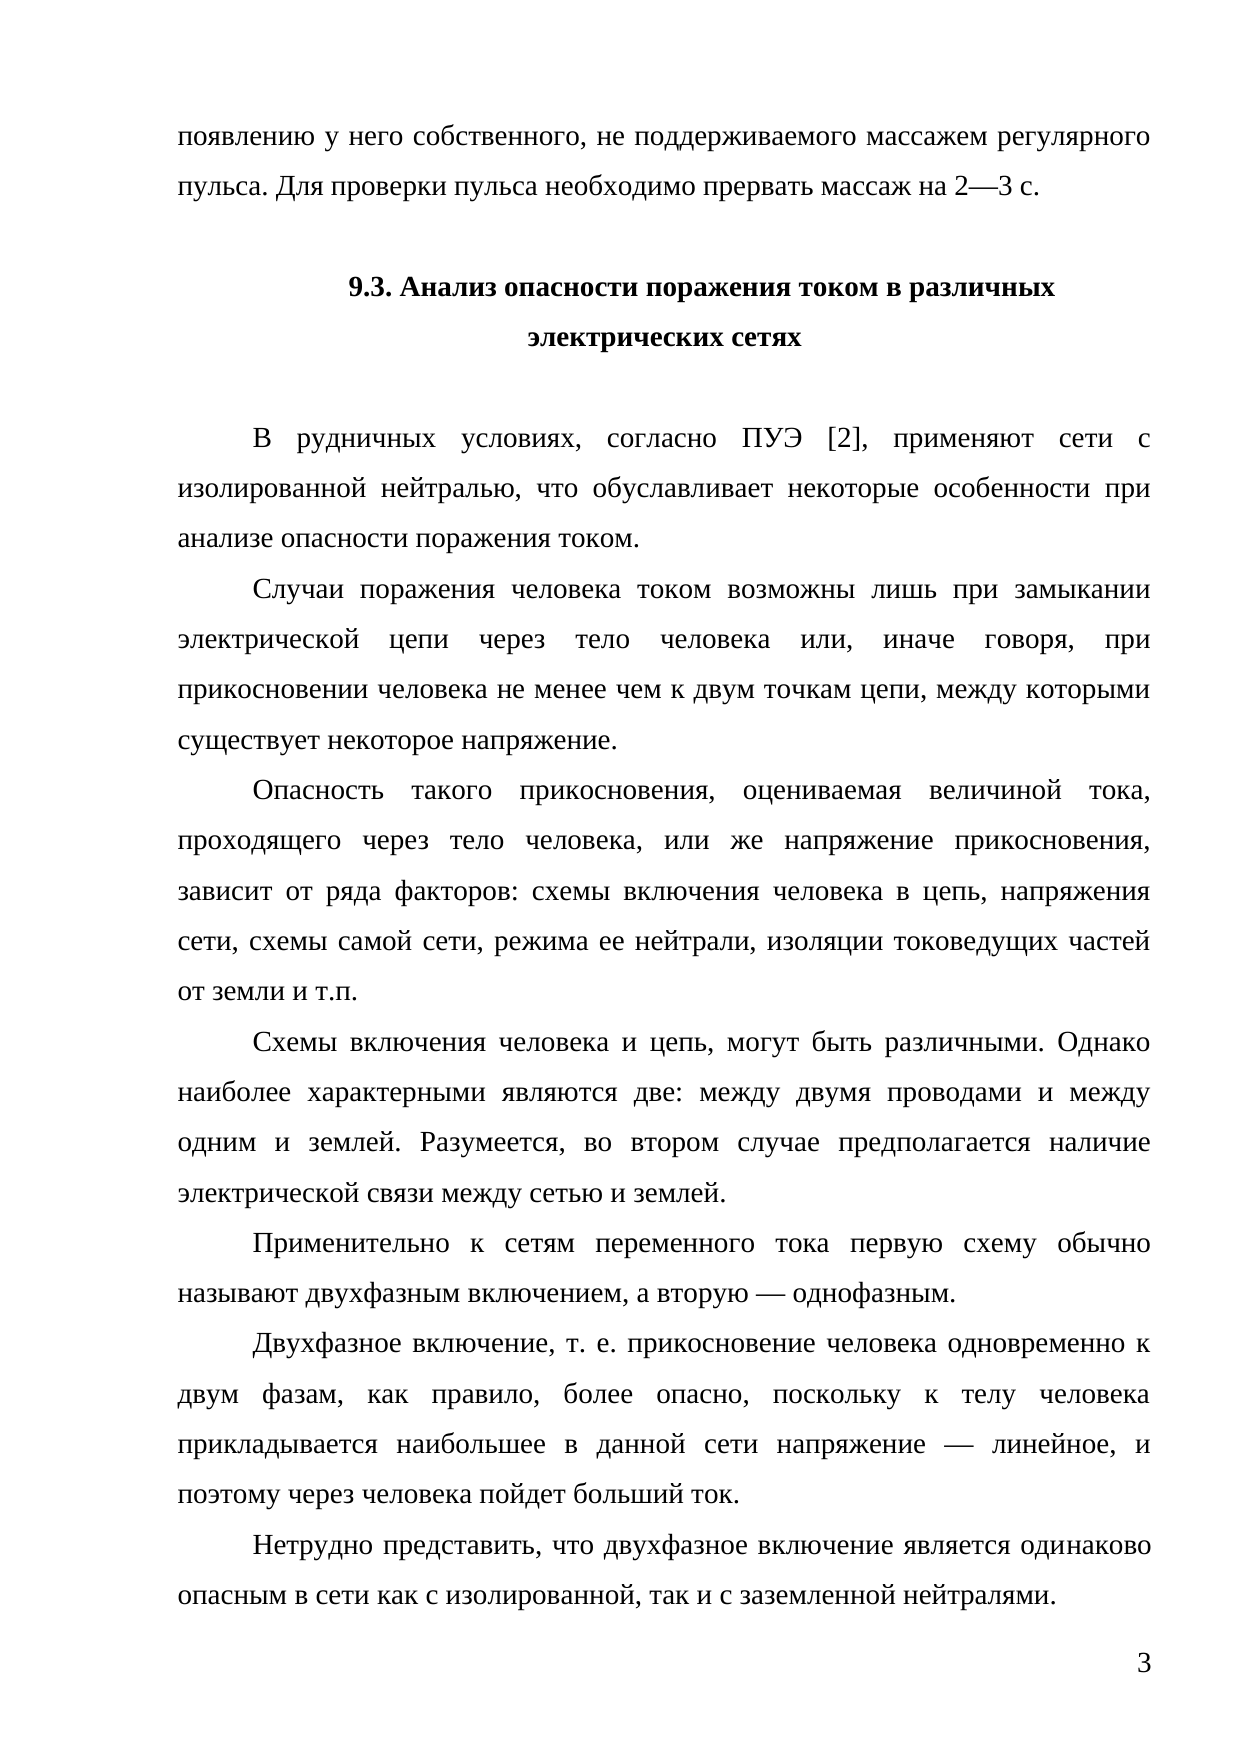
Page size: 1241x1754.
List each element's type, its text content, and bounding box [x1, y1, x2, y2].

text Схемы включения человека и цепь, могут быть различными. Однако наиболее характерными являются две: между двумя проводами и между одним и землей. Разумеется, во втором случае предполагается наличие электрической связи между сетью и землей. [177, 1024, 1152, 1208]
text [177, 118, 1152, 202]
text Двухфазное включение, т. е. прикосновение человека одновременно к двум фазам, как правило, более опасно, поскольку к телу человека прикладывается наибольшее в данной сети напряжение — линейное, и поэтому через человека пойдет больший ток. [177, 1326, 1152, 1510]
text Случаи поражения человека током возможны лишь при замыкании электрической цепи через тело человека или, иначе говоря, при прикосновении человека не менее чем к двум точкам цепи, между которыми существует некоторое напряжение. [177, 571, 1152, 755]
text Применительно к сетям переменного тока первую схему обычно называют двухфазным включением, а вторую — однофазным. [177, 1225, 1152, 1309]
text Нетрудно представить, что двухфазное включение является одинаково опасным в сети как с изолированной, так и с заземленной нейтралями. [177, 1527, 1152, 1611]
text В рудничных условиях, согласно ПУЭ [2], применяют сети с изолированной нейтралью, что обуславливает некоторые особенности при анализе опасности поражения током. [177, 420, 1152, 554]
text 9.3. Анализ опасности поражения током в различных электрических сетях [177, 269, 1152, 353]
text Опасность такого прикосновения, оцениваемая величиной тока, проходящего через тело человека, или же напряжение прикосновения, зависит от ряда факторов: схемы включения человека в цепь, напряжения сети, схемы самой сети, режима ее нейтрали, изоляции токоведущих частей от земли и т.п. [177, 772, 1152, 1007]
